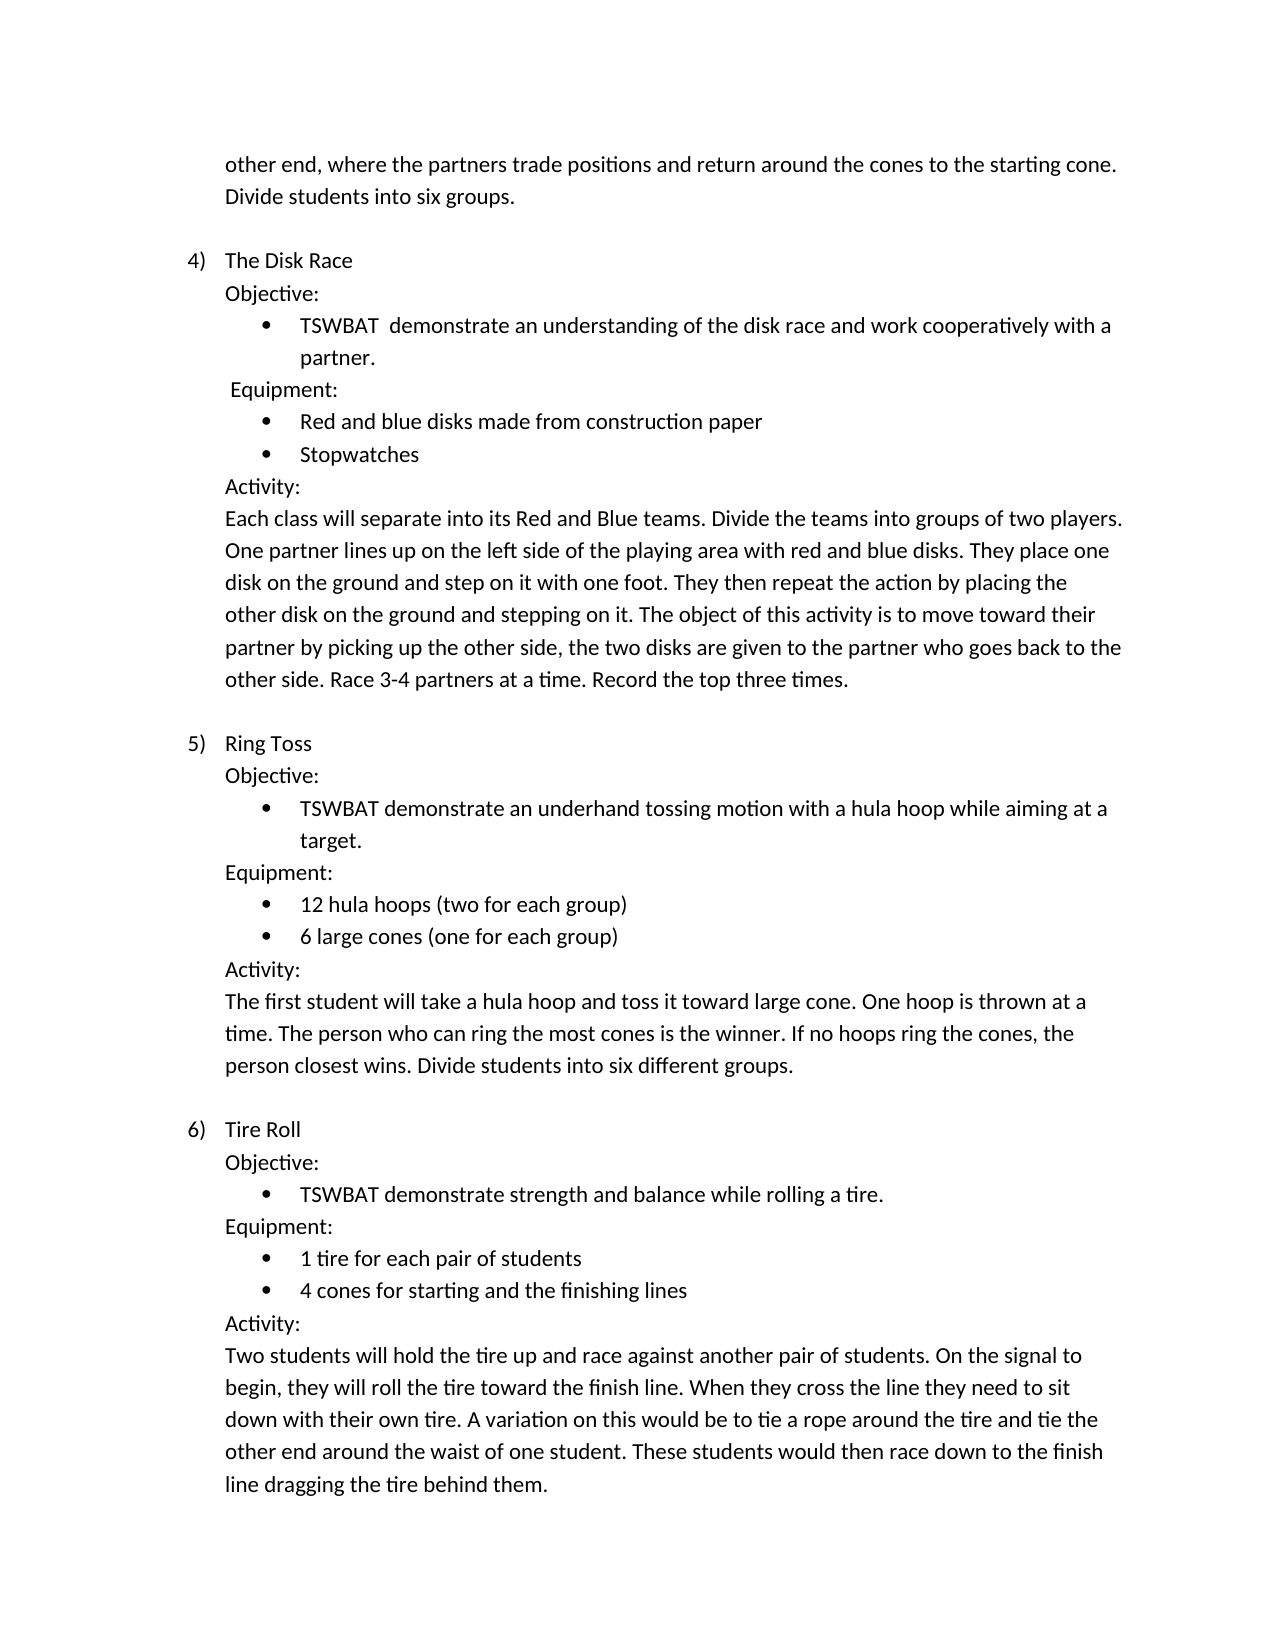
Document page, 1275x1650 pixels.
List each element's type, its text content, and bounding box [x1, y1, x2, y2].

list Equipment: [225, 375, 1125, 403]
list Objective: [225, 1148, 1125, 1176]
list TSWBAT demonstrate an underhand tossing motion with a hula hoop while aiming at a target. [262, 794, 1125, 854]
list Stopwatches [262, 440, 1125, 468]
list The Disk Race [187, 247, 1125, 274]
list Activity: [225, 1309, 1125, 1337]
list The first student will take a hula hoop and toss it toward large cone. One hoop is thrown at a time. The person who can ring the most cones is the winner. If no hoops ring the cones, the person closest wins. Divide students into six different groups. [225, 987, 1125, 1079]
list Each class will separate into its Red and Blue teams. Divide the teams into groups of two players. One partner lines up on the left side of the playing area with red and blue disks. They place one disk on the ground and step on it with one foot. They then repeat the action by placing the other disk on the ground and stepping on it. The object of this activity is to move toward their partner by picking up the other side, the two disks are given to the partner who goes back to the other side. Race 3-4 partners at a time. Record the top three times. [225, 504, 1125, 693]
list Ring Toss [187, 729, 1125, 757]
list 6 large cones (one for each group) [262, 922, 1125, 951]
list Two students will hold the tire up and race against another pair of students. On the signal to begin, they will roll the tire toward the finish line. When they cross the line they need to sit down with their own tire. A variation on this would be to tie a rope around the tire and tie the other end around the waist of one student. These students would then race down to the finish line dragging the tire behind them. [225, 1341, 1125, 1498]
list TSWBAT demonstrate an understanding of the disk race and work cooperatively with a partner. [262, 311, 1125, 371]
list 4 cones for starting and the finishing lines [262, 1277, 1125, 1304]
list 1 tire for each pair of students [262, 1244, 1125, 1272]
list TSWBAT demonstrate strength and balance while rolling a tire. [262, 1180, 1125, 1208]
list 12 hula hoops (two for each group) [262, 890, 1125, 918]
list Activity: [225, 472, 1125, 500]
list Tire Roll [187, 1116, 1125, 1144]
list Equipment: [225, 858, 1125, 886]
list Activity: [225, 955, 1125, 983]
list Equipment: [225, 1212, 1125, 1240]
list Objective: [225, 762, 1125, 789]
list Objective: [225, 279, 1125, 307]
list Red and blue disks made from construction paper [262, 407, 1125, 436]
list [225, 150, 1125, 210]
